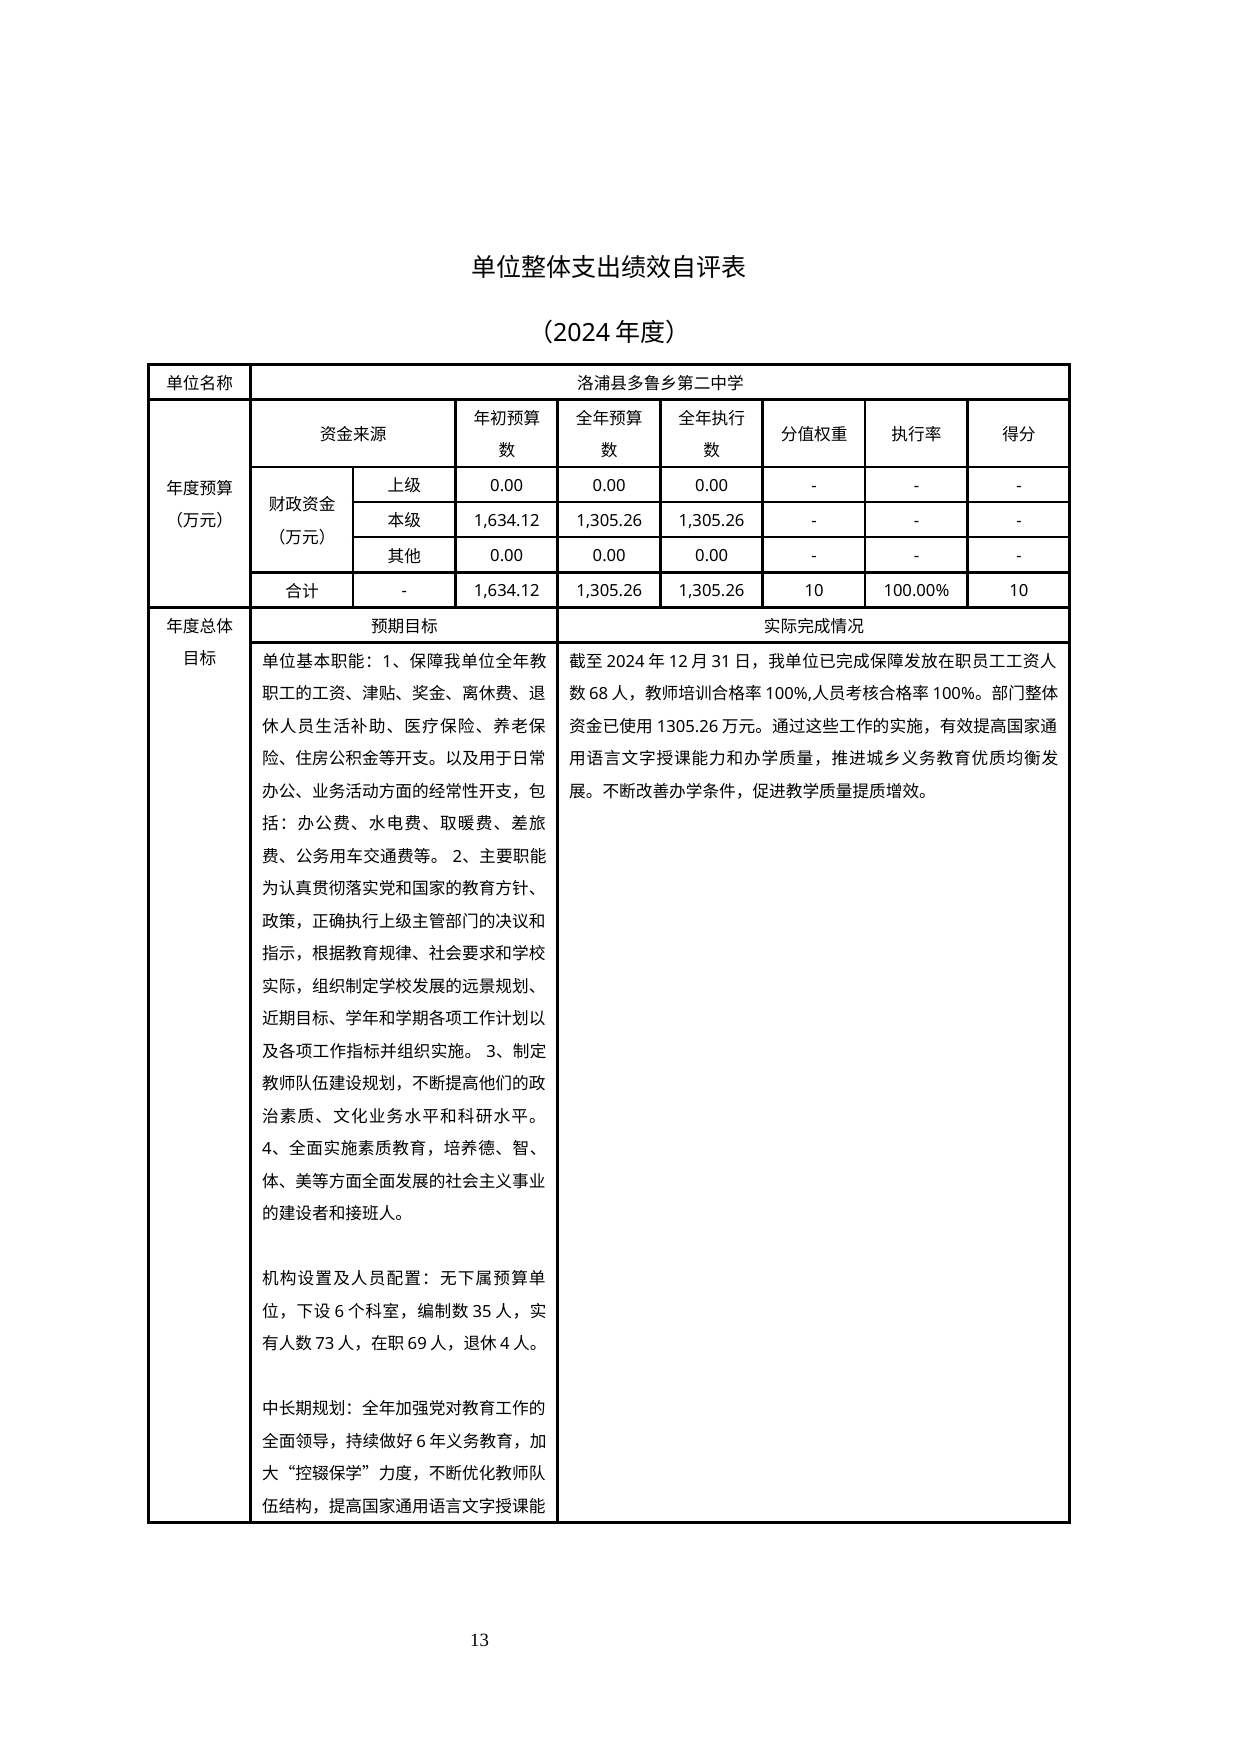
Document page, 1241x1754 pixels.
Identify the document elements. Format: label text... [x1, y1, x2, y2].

table_cell - [969, 503, 1068, 536]
table_cell 1,305.26 [559, 503, 659, 536]
table_cell - [354, 574, 454, 606]
table_header 单位整体支出绩效自评表 [148, 233, 1070, 298]
table_cell 0.00 [457, 468, 556, 501]
table_cell 年度总体目标 [150, 609, 249, 1521]
table_cell - [764, 503, 864, 536]
table_cell 分值权重 [764, 401, 864, 466]
table_cell - [969, 468, 1068, 501]
table_cell 0.00 [559, 538, 659, 571]
table_cell - [866, 468, 966, 501]
table_cell 1,634.12 [457, 574, 556, 606]
table_cell 10 [764, 574, 864, 606]
table_cell - [969, 538, 1068, 571]
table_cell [559, 644, 1068, 1521]
table_cell 合计 [252, 574, 352, 606]
table_cell 1,634.12 [457, 503, 556, 536]
table_cell 预期目标 [252, 609, 556, 641]
table_cell 得分 [969, 401, 1068, 466]
table_cell 1,305.26 [559, 574, 659, 606]
table_cell 资金来源 [252, 401, 454, 466]
table_cell - [866, 538, 966, 571]
table_cell - [764, 538, 864, 571]
table_cell 全年预算数 [559, 401, 659, 466]
table_cell 财政资金（万元） [252, 468, 352, 571]
table_cell 单位名称 [150, 366, 249, 398]
table_cell 年度预算（万元） [150, 401, 249, 606]
table_cell 1,305.26 [662, 574, 761, 606]
table_cell 0.00 [457, 538, 556, 571]
table_cell - [764, 468, 864, 501]
table_cell 全年执行数 [662, 401, 761, 466]
table_cell 100.00% [866, 574, 966, 606]
table_cell 执行率 [866, 401, 966, 466]
table_cell 本级 [354, 503, 454, 536]
table_cell 洛浦县多鲁乡第二中学 [252, 366, 1068, 398]
table_cell 0.00 [662, 468, 761, 501]
table_cell （2024年度） [148, 298, 1070, 363]
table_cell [252, 644, 556, 1521]
table_cell 实际完成情况 [559, 609, 1068, 641]
table_cell 1,305.26 [662, 503, 761, 536]
table_cell 0.00 [559, 468, 659, 501]
table_cell 年初预算数 [457, 401, 556, 466]
table_cell 其他 [354, 538, 454, 571]
table_cell 上级 [354, 468, 454, 501]
table_cell 0.00 [662, 538, 761, 571]
table_cell - [866, 503, 966, 536]
table_cell 10 [969, 574, 1068, 606]
